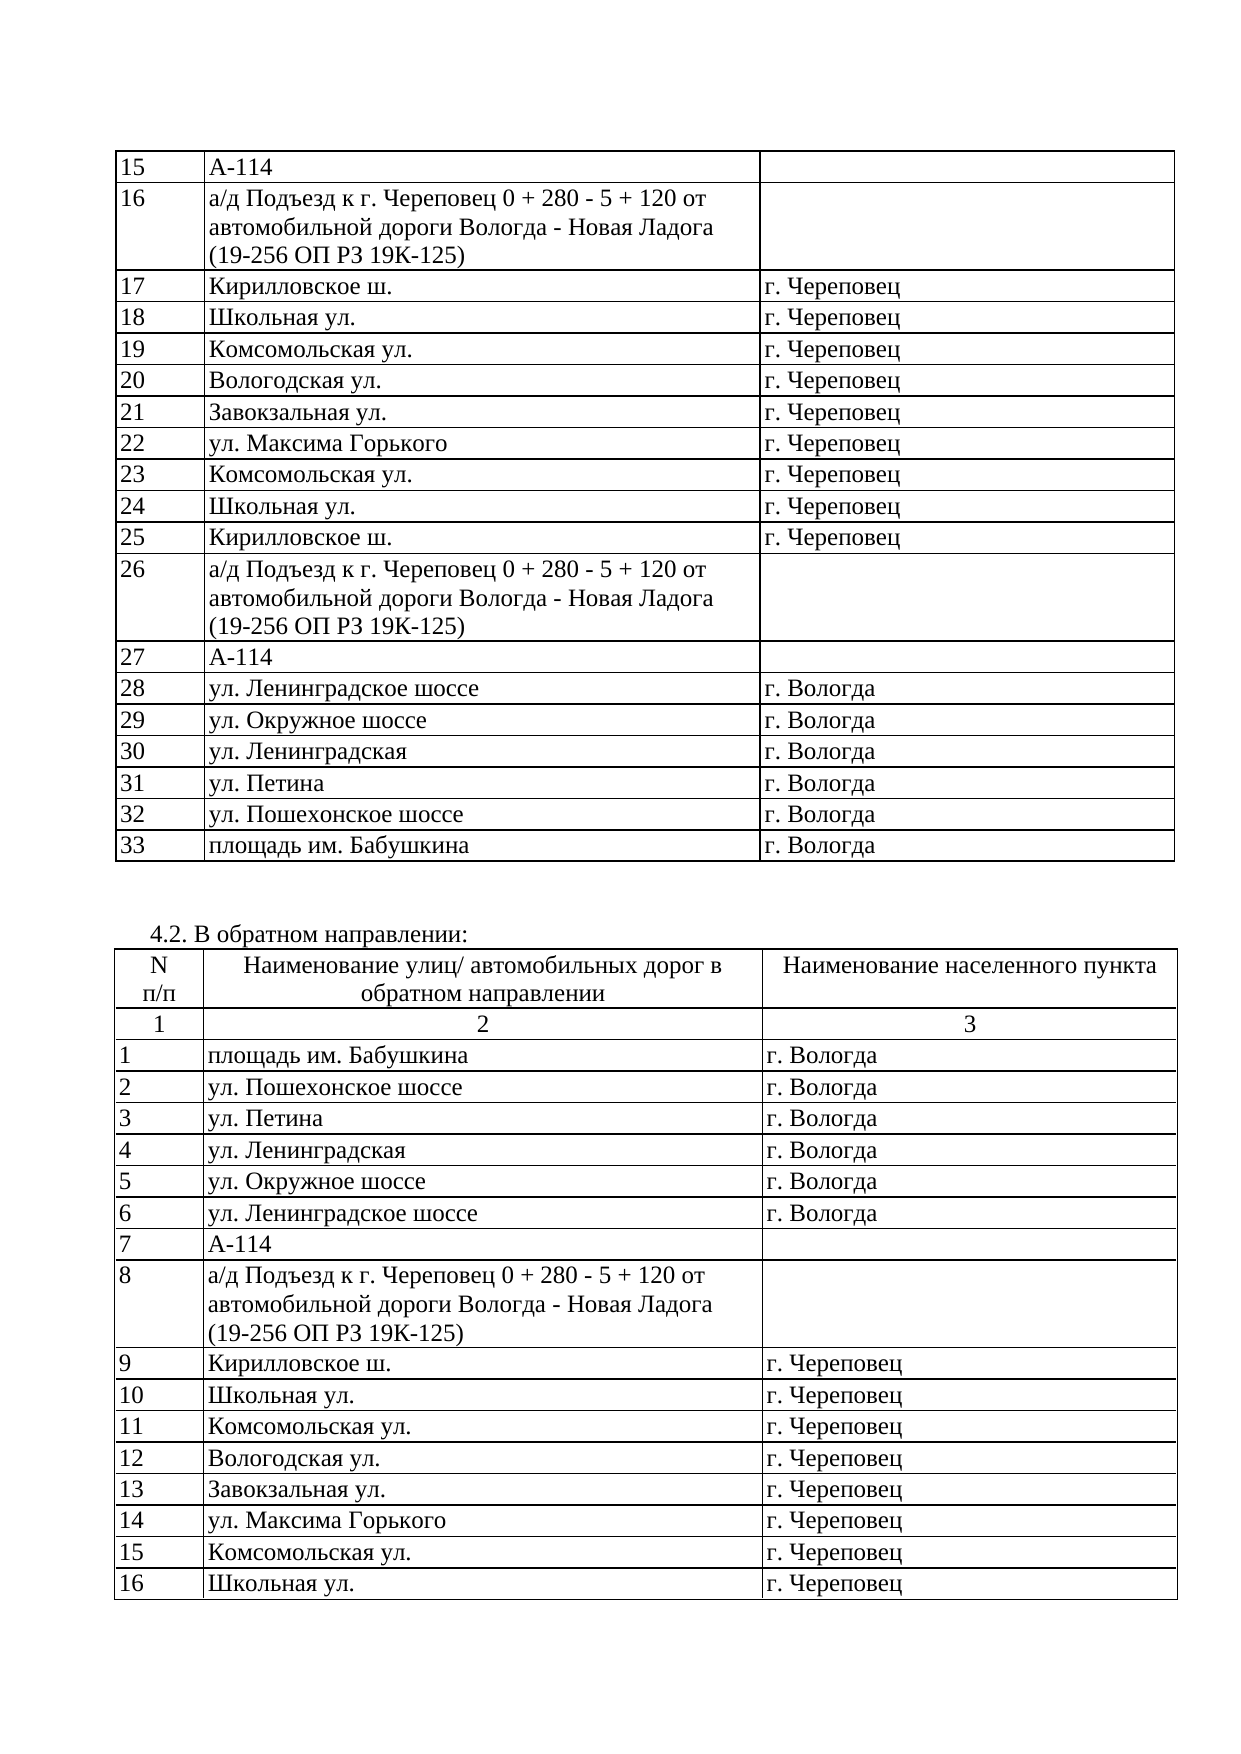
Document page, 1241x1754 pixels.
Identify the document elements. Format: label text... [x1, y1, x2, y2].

table_cell г. Вологда [763, 1165, 1177, 1196]
table_cell 29 [117, 705, 204, 734]
table_cell 5 [115, 1166, 203, 1196]
table_cell [763, 1228, 1177, 1259]
table_cell 17 [117, 271, 204, 301]
table_cell Вологодская ул. [204, 1443, 762, 1473]
text 4.2. В обратном направлении: [150, 919, 1090, 948]
table_cell 31 [117, 768, 204, 797]
table_cell ул. Максима Горького [205, 428, 759, 458]
table_cell 12 [115, 1442, 203, 1473]
table_cell 18 [117, 302, 204, 332]
table_cell 21 [117, 397, 204, 427]
table_cell Школьная ул. [205, 491, 759, 521]
table_cell 16 [117, 183, 204, 269]
table_cell 15 [117, 152, 204, 181]
table_cell г. Череповец [761, 460, 1174, 489]
table_cell 25 [117, 523, 204, 552]
table_cell 27 [117, 642, 204, 672]
table_cell 9 [115, 1348, 203, 1378]
table_cell 28 [117, 673, 204, 703]
table_cell г. Вологда [761, 736, 1174, 766]
table_cell площадь им. Бабушкина [205, 831, 759, 860]
table_cell г. Череповец [761, 397, 1174, 427]
table_cell 24 [117, 491, 204, 521]
table_cell Завокзальная ул. [204, 1474, 762, 1504]
table_cell 16 [115, 1568, 203, 1598]
table_cell ул. Окружное шоссе [204, 1166, 762, 1196]
table_cell г. Череповец [761, 523, 1174, 552]
table_cell Кирилловское ш. [204, 1348, 762, 1378]
table_header N п/п [115, 950, 203, 1007]
table_cell г. Вологда [761, 768, 1174, 797]
table_header Наименование населенного пункта [763, 950, 1177, 1007]
table_cell ул. Ленинградское шоссе [205, 673, 759, 703]
table_cell г. Вологда [761, 799, 1174, 829]
table_cell г. Череповец [763, 1410, 1177, 1441]
table_cell 20 [117, 365, 204, 395]
table_cell 1 [115, 1008, 203, 1039]
table_cell ул. Пошехонское шоссе [205, 799, 759, 829]
table_cell 26 [117, 554, 204, 640]
table_cell г. Череповец [761, 302, 1174, 332]
table_cell а/д Подъезд к г. Череповец 0 + 280 - 5 + 120 от автомобильной дороги Вологда - Новая Ладога (19-256 ОП РЗ 19К-125) [204, 1261, 762, 1347]
table_cell г. Череповец [763, 1441, 1177, 1473]
table_cell Кирилловское ш. [205, 271, 759, 301]
table_cell г. Вологда [763, 1102, 1177, 1133]
table_cell 6 [115, 1197, 203, 1227]
table_cell Школьная ул. [204, 1569, 762, 1598]
table_cell г. Череповец [761, 365, 1174, 395]
table_cell 2 [115, 1071, 203, 1102]
table_cell Комсомольская ул. [205, 460, 759, 489]
table_cell 13 [115, 1474, 203, 1504]
table_cell 4 [115, 1134, 203, 1164]
table_cell Вологодская ул. [205, 365, 759, 395]
table_cell ул. Петина [204, 1103, 762, 1133]
table_cell [763, 1259, 1177, 1347]
table_cell г. Череповец [761, 334, 1174, 364]
table_cell Завокзальная ул. [205, 397, 759, 427]
table_cell 33 [117, 831, 204, 860]
table_cell ул. Максима Горького [204, 1506, 762, 1536]
table_cell [761, 152, 1174, 181]
table_cell ул. Ленинградская [205, 736, 759, 766]
table_cell Комсомольская ул. [205, 334, 759, 364]
table_header Наименование улиц/ автомобильных дорог в обратном направлении [204, 950, 762, 1007]
table_cell г. Череповец [763, 1473, 1177, 1504]
table_cell а/д Подъезд к г. Череповец 0 + 280 - 5 + 120 от автомобильной дороги Вологда - Новая Ладога (19-256 ОП РЗ 19К-125) [205, 554, 759, 640]
table_cell г. Череповец [763, 1504, 1177, 1536]
table_cell г. Череповец [763, 1567, 1177, 1598]
table_cell г. Череповец [761, 491, 1174, 521]
table_cell 32 [117, 799, 204, 829]
table_cell 1 [115, 1040, 203, 1070]
table_cell а/д Подъезд к г. Череповец 0 + 280 - 5 + 120 от автомобильной дороги Вологда - Новая Ладога (19-256 ОП РЗ 19К-125) [205, 183, 759, 269]
table_cell площадь им. Бабушкина [204, 1040, 762, 1070]
table_cell Школьная ул. [204, 1380, 762, 1410]
table_cell А-114 [204, 1229, 762, 1259]
table_cell 23 [117, 460, 204, 489]
table_cell 10 [115, 1379, 203, 1410]
table_cell ул. Ленинградская [204, 1135, 762, 1164]
table_cell 3 [115, 1103, 203, 1133]
table_cell г. Вологда [763, 1070, 1177, 1102]
table_cell 11 [115, 1411, 203, 1441]
table_cell ул. Ленинградское шоссе [204, 1198, 762, 1227]
table_cell 3 [763, 1007, 1177, 1039]
table_cell ул. Окружное шоссе [205, 705, 759, 734]
table_cell г. Череповец [761, 428, 1174, 458]
table_cell 15 [115, 1537, 203, 1567]
table_cell А-114 [205, 152, 759, 181]
table_cell г. Вологда [761, 831, 1174, 860]
table_cell г. Вологда [761, 705, 1174, 734]
table_cell Комсомольская ул. [204, 1537, 762, 1567]
table_cell 19 [117, 334, 204, 364]
table_cell г. Череповец [763, 1378, 1177, 1410]
table_cell г. Вологда [763, 1196, 1177, 1227]
table_cell [761, 642, 1174, 672]
table_cell 7 [115, 1229, 203, 1259]
table_cell [761, 183, 1174, 269]
table_cell А-114 [205, 642, 759, 672]
table_cell 2 [204, 1009, 762, 1039]
table_cell г. Череповец [763, 1536, 1177, 1567]
table_cell Комсомольская ул. [204, 1411, 762, 1441]
table_cell ул. Пошехонское шоссе [204, 1072, 762, 1102]
table_cell Школьная ул. [205, 302, 759, 332]
table_cell 22 [117, 428, 204, 458]
table_cell ул. Петина [205, 768, 759, 797]
table_cell г. Вологда [761, 673, 1174, 703]
table_cell г. Вологда [763, 1039, 1177, 1070]
table_cell г. Череповец [761, 271, 1174, 301]
table_cell 14 [115, 1505, 203, 1536]
table_cell 8 [115, 1260, 203, 1347]
table_cell 30 [117, 736, 204, 766]
table_cell г. Вологда [763, 1133, 1177, 1164]
table_cell г. Череповец [763, 1347, 1177, 1378]
table_cell [761, 554, 1174, 640]
table_cell Кирилловское ш. [205, 523, 759, 552]
